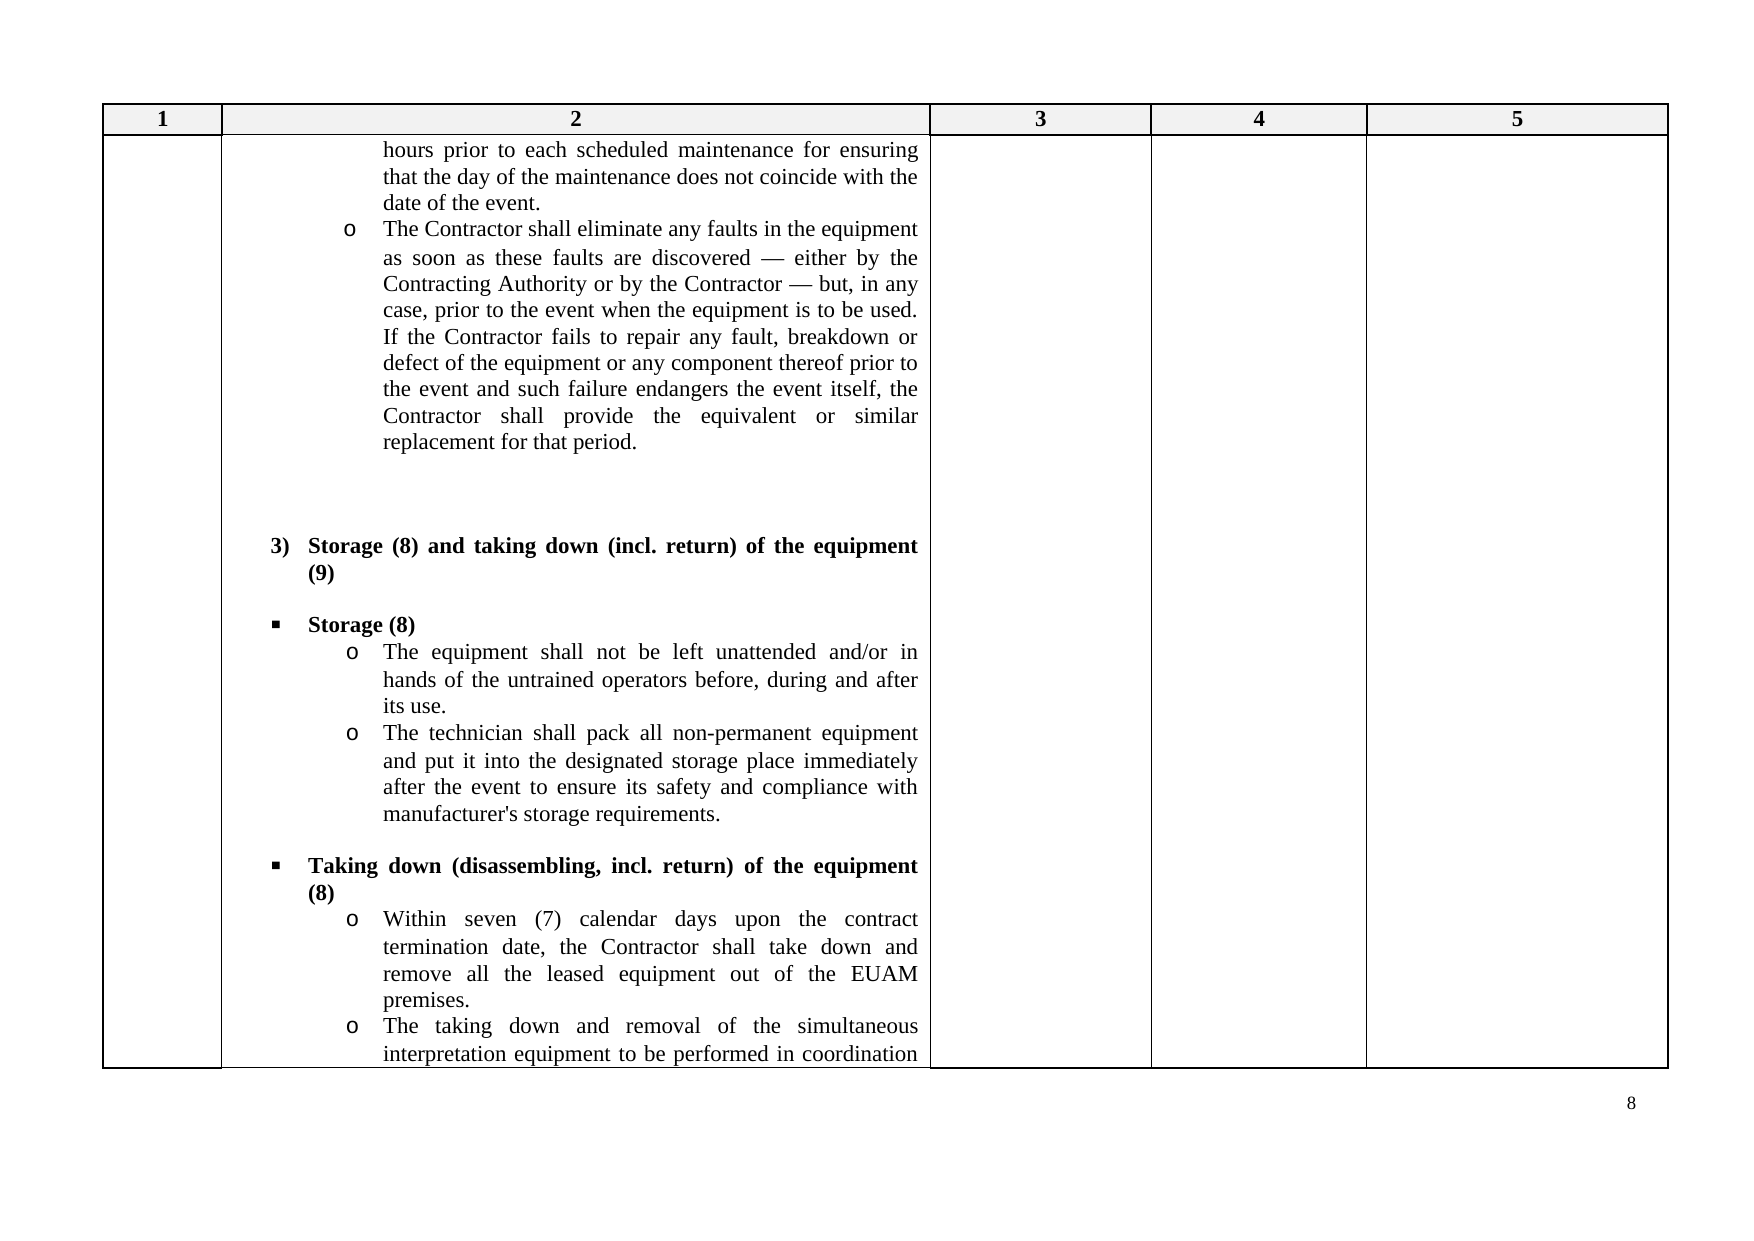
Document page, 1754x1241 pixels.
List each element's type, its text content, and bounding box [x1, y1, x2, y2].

table_cell [1367, 136, 1667, 1067]
table_cell [104, 136, 221, 1067]
table_header 1 [104, 105, 221, 134]
table_cell [1152, 136, 1366, 1067]
table_header 4 [1152, 105, 1366, 134]
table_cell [222, 135, 930, 1067]
table_cell [931, 136, 1151, 1067]
table_header 2 [223, 105, 929, 134]
table_header 5 [1368, 105, 1667, 134]
table_header 3 [931, 105, 1150, 134]
